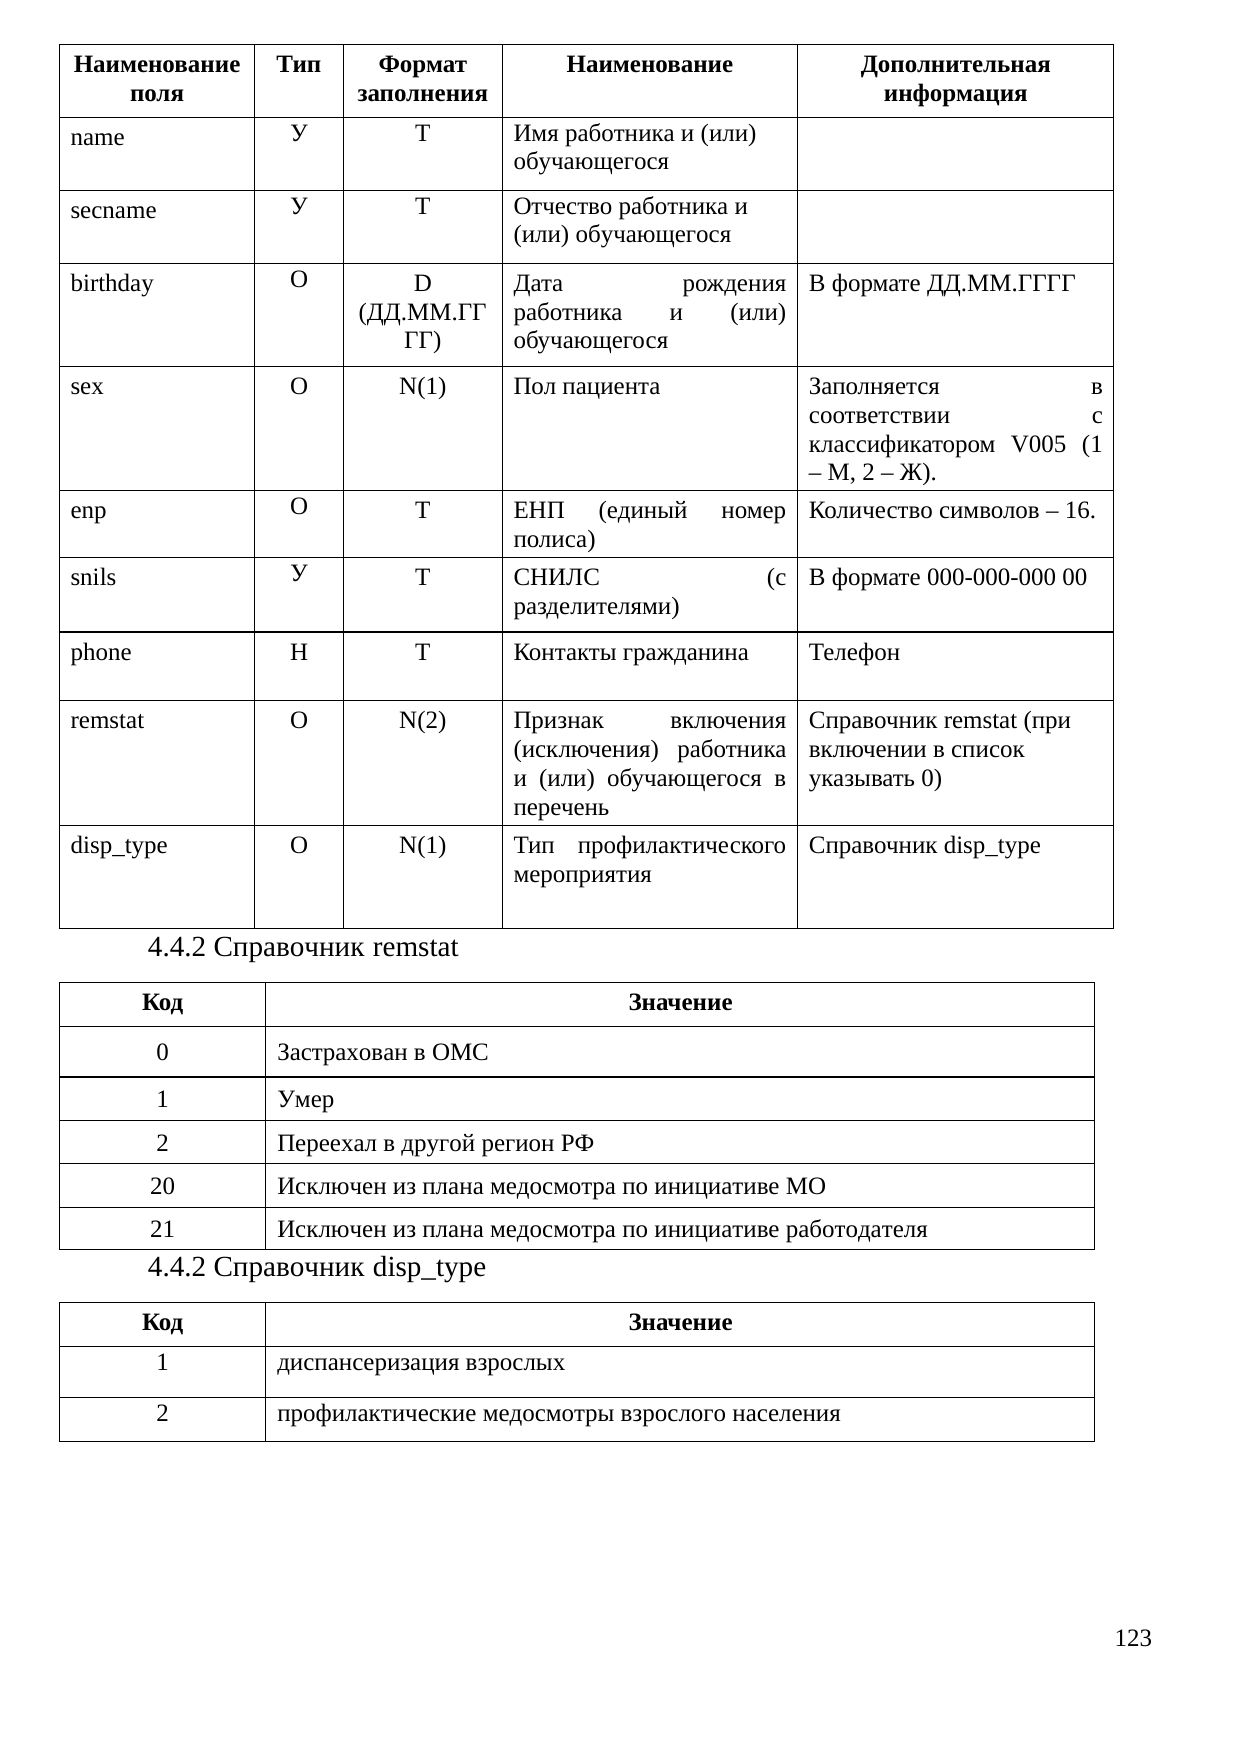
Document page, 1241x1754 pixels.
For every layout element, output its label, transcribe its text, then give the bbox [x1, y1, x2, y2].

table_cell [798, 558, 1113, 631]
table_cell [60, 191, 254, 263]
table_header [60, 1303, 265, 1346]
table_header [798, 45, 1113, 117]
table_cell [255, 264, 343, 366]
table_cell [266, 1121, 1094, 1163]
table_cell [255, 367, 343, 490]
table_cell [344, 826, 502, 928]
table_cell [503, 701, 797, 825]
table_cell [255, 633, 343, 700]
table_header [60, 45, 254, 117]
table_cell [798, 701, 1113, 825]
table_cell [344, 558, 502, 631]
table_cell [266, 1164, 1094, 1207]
text 4.4.2 Справочник remstat [74, 929, 1152, 963]
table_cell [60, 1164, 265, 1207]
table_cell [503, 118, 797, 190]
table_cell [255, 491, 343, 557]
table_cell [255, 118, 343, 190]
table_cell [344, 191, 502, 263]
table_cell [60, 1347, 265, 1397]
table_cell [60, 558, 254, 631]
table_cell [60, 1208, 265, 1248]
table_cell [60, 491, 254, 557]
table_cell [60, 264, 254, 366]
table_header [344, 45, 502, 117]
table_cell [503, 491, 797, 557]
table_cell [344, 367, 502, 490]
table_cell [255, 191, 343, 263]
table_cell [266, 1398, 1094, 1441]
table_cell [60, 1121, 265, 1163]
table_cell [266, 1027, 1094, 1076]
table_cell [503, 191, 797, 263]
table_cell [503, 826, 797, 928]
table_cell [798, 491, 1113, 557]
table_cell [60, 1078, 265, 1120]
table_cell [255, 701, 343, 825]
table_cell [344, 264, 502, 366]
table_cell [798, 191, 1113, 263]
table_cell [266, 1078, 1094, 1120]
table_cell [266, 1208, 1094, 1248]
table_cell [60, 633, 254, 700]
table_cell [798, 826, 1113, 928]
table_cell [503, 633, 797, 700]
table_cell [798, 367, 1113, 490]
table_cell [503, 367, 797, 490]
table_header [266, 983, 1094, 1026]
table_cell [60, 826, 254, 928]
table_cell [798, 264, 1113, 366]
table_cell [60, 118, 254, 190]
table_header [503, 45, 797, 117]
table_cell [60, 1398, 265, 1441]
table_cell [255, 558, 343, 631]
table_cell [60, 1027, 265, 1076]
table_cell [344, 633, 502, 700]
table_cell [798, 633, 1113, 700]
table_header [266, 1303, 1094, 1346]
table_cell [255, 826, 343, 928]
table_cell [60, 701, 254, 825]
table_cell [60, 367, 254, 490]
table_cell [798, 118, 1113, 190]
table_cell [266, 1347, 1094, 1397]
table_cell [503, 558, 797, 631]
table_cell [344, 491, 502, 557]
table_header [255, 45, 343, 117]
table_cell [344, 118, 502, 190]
text 4.4.2 Справочник disp_type [74, 1249, 1152, 1283]
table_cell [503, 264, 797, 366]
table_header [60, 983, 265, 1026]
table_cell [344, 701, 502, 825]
